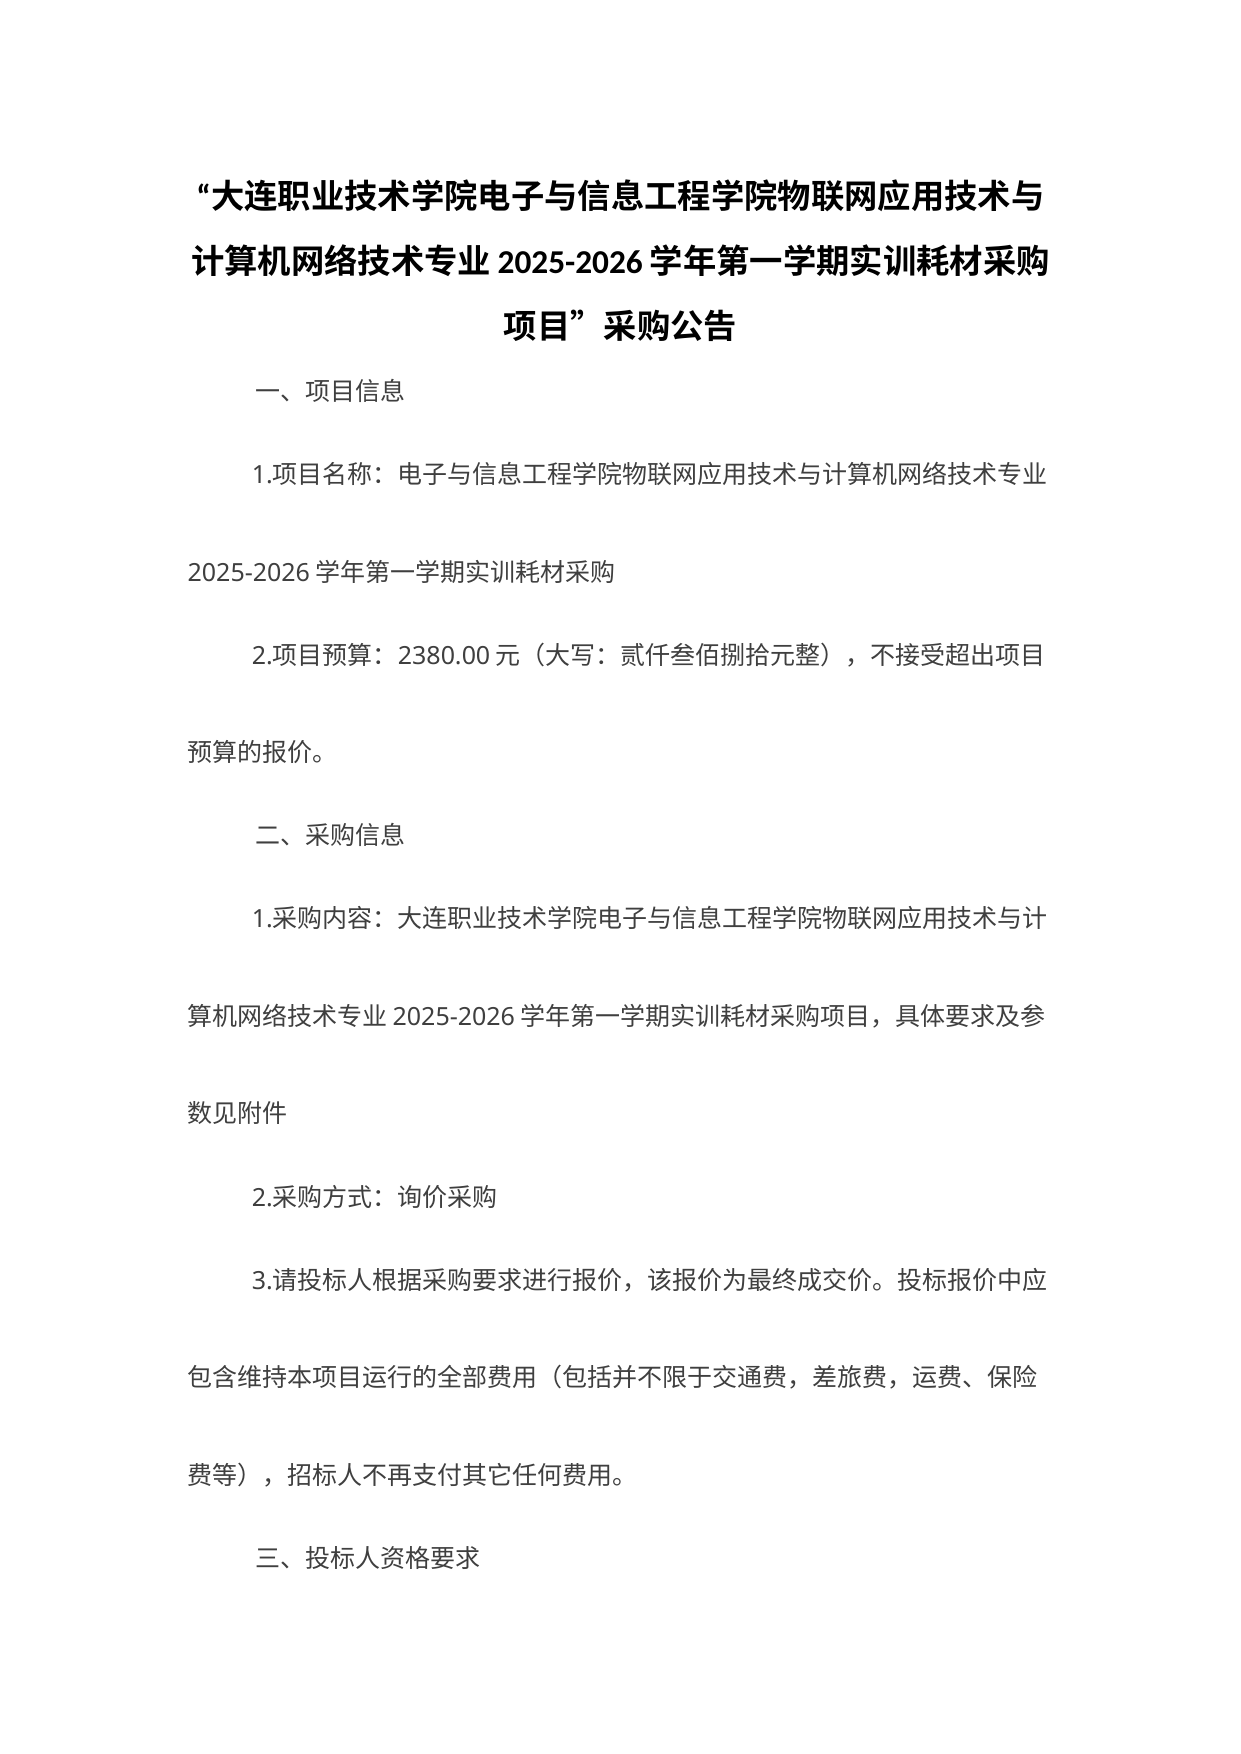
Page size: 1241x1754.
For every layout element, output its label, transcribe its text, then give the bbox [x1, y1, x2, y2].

text 二、采购信息 [187, 801, 1053, 866]
text 三、投标人资格要求 [187, 1524, 1053, 1589]
text 3.请投标人根据采购要求进行报价，该报价为最终成交价。投标报价中应包含维持本项目运行的全部费用（包括并不限于交通费，差旅费，运费、保险费等），招标人不再支付其它任何费用。 [187, 1246, 1053, 1506]
text 2.项目预算：2380.00元（大写：贰仟叁佰捌拾元整），不接受超出项目预算的报价。 [187, 621, 1053, 783]
text 一、项目信息 [187, 357, 1053, 422]
text 1.采购内容：大连职业技术学院电子与信息工程学院物联网应用技术与计算机网络技术专业2025-2026学年第一学期实训耗材采购项目，具体要求及参数见附件 [187, 884, 1053, 1144]
text 2.采购方式：询价采购 [187, 1163, 1053, 1228]
text “大连职业技术学院电子与信息工程学院物联网应用技术与计算机网络技术专业2025-2026学年第一学期实训耗材采购项目”采购公告 [187, 162, 1053, 357]
text 1.项目名称：电子与信息工程学院物联网应用技术与计算机网络技术专业2025-2026学年第一学期实训耗材采购 [187, 440, 1053, 603]
